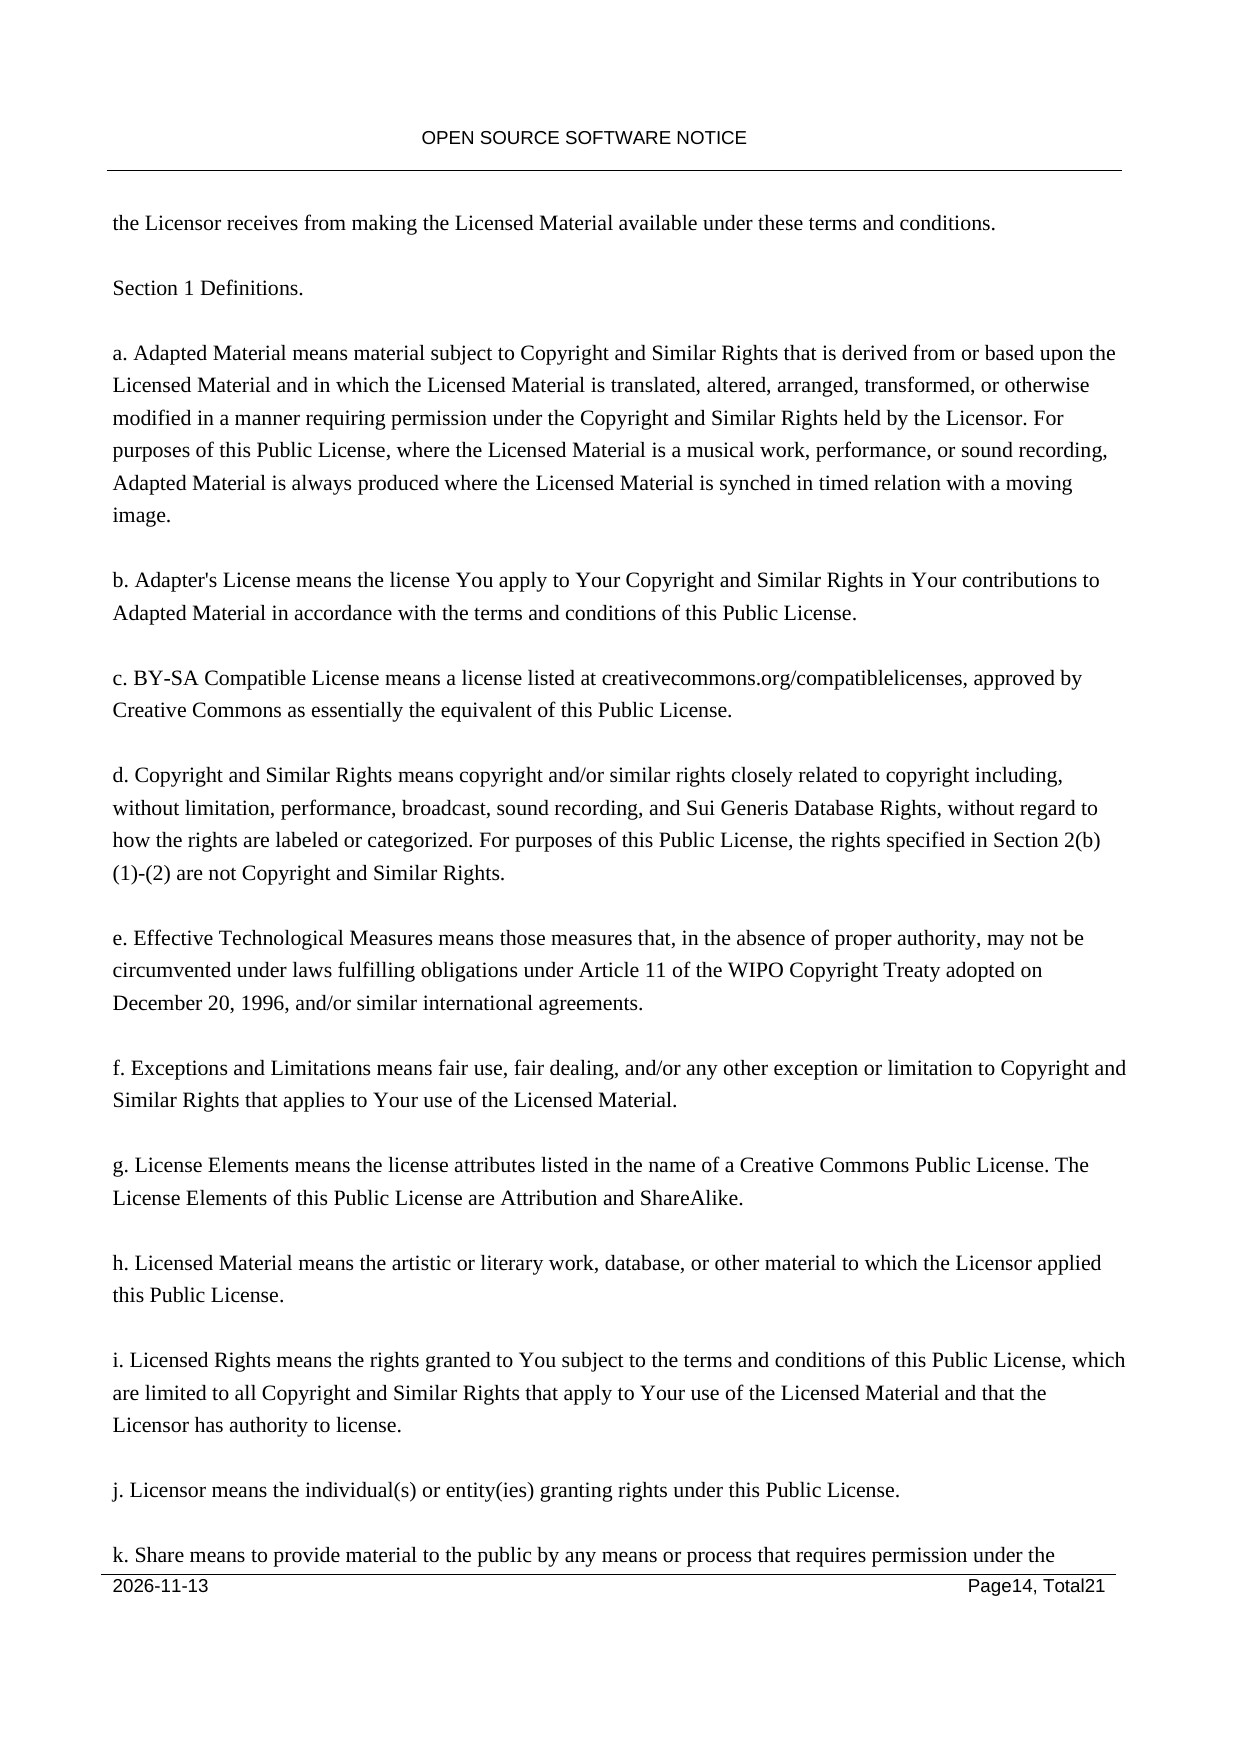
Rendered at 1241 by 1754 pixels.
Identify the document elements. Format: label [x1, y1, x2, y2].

text [112, 206, 1128, 1571]
